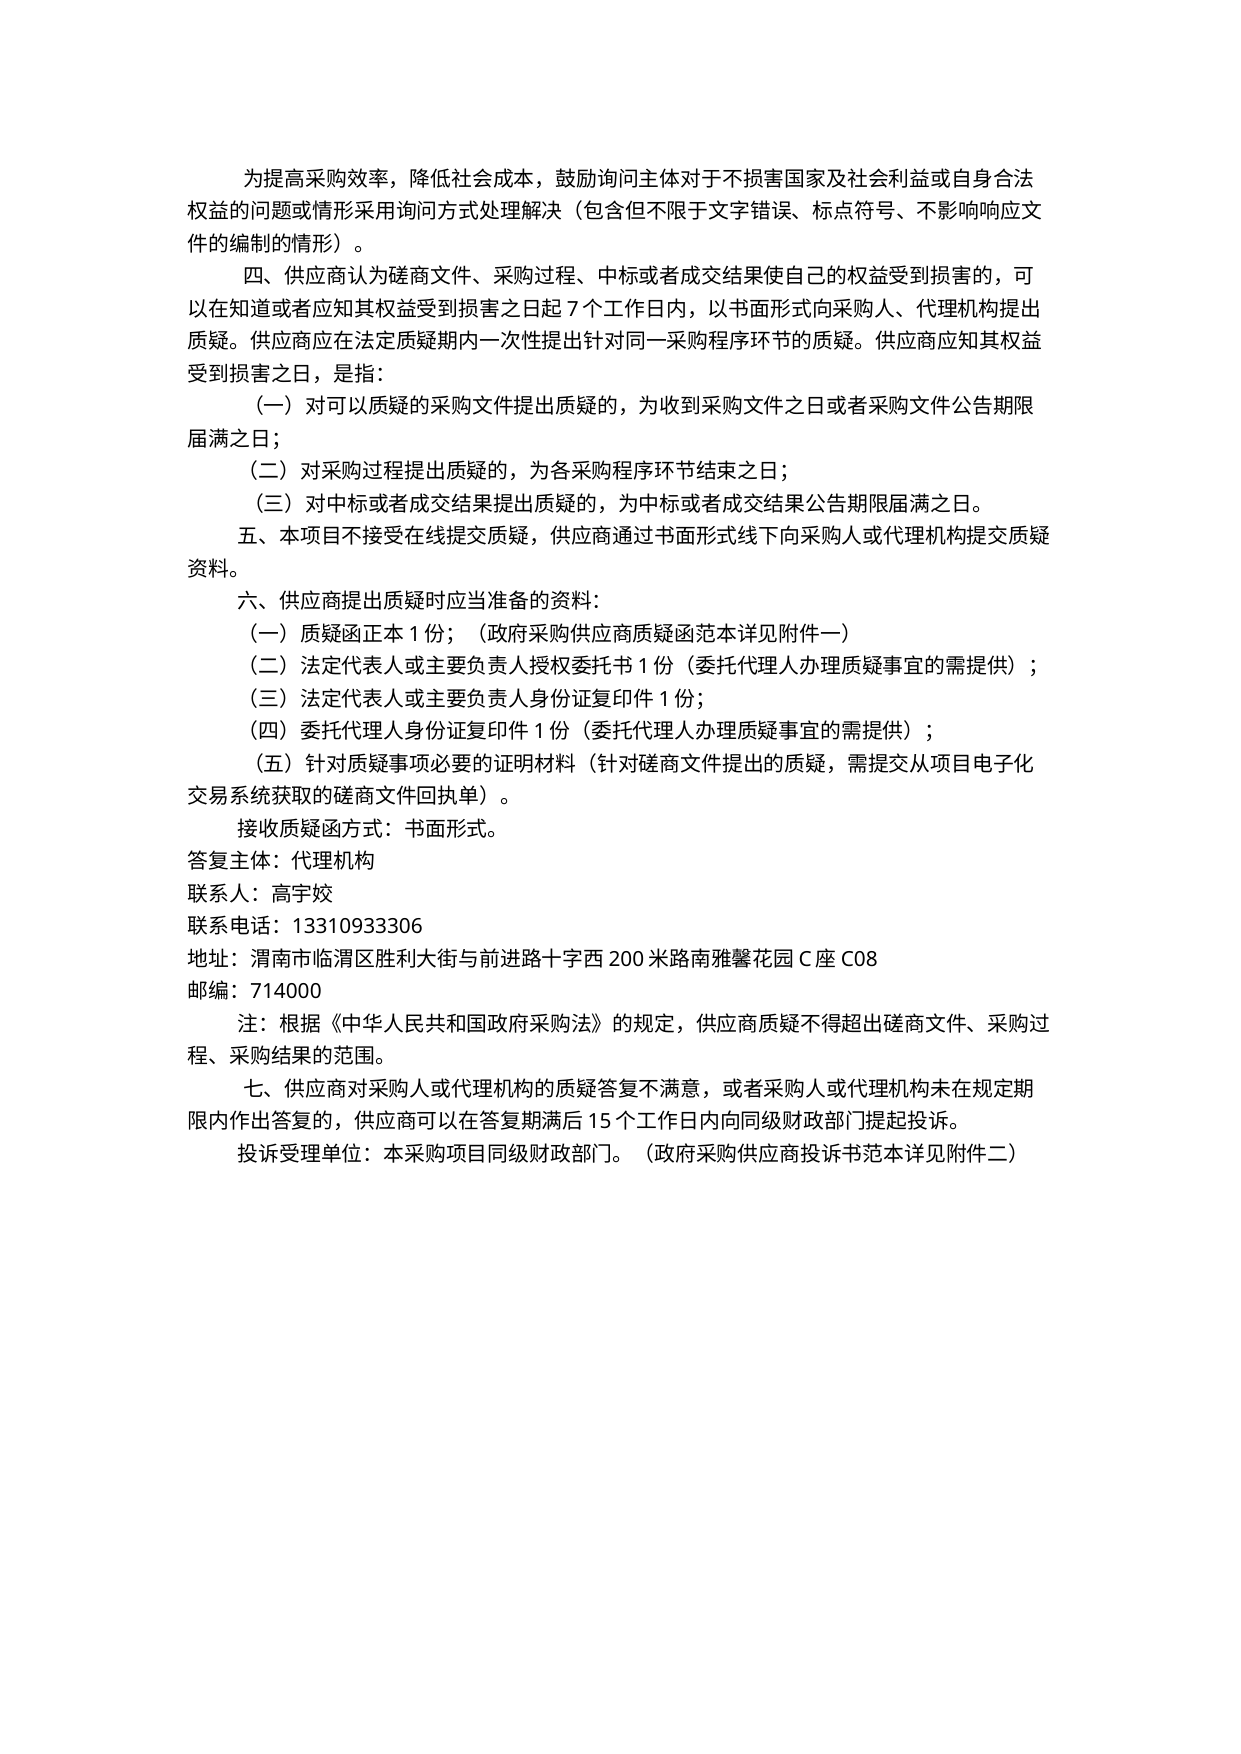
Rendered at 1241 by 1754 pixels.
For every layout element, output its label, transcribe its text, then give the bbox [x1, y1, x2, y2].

text 六、供应商提出质疑时应当准备的资料： [187, 584, 1053, 617]
text 联系电话：13310933306 [187, 909, 1053, 942]
text 答复主体：代理机构 [187, 844, 1053, 877]
text （一）对可以质疑的采购文件提出质疑的，为收到采购文件之日或者采购文件公告期限届满之日； [187, 389, 1053, 454]
text （四）委托代理人身份证复印件1份（委托代理人办理质疑事宜的需提供）； [187, 714, 1053, 747]
text 七、供应商对采购人或代理机构的质疑答复不满意，或者采购人或代理机构未在规定期限内作出答复的，供应商可以在答复期满后15个工作日内向同级财政部门提起投诉。 [187, 1072, 1053, 1137]
text （一）质疑函正本1份；（政府采购供应商质疑函范本详见附件一） [187, 617, 1053, 649]
text 地址：渭南市临渭区胜利大街与前进路十字西200米路南雅馨花园C座C08 [187, 942, 1053, 974]
text （二）对采购过程提出质疑的，为各采购程序环节结束之日； [187, 454, 1053, 487]
text 五、本项目不接受在线提交质疑，供应商通过书面形式线下向采购人或代理机构提交质疑资料。 [187, 519, 1053, 584]
text 联系人：高宇姣 [187, 877, 1053, 909]
text （五）针对质疑事项必要的证明材料（针对磋商文件提出的质疑，需提交从项目电子化交易系统获取的磋商文件回执单）。 [187, 747, 1053, 812]
text 邮编：714000 [187, 974, 1053, 1007]
text 注：根据《中华人民共和国政府采购法》的规定，供应商质疑不得超出磋商文件、采购过程、采购结果的范围。 [187, 1007, 1053, 1072]
text 四、供应商认为磋商文件、采购过程、中标或者成交结果使自己的权益受到损害的，可以在知道或者应知其权益受到损害之日起7个工作日内，以书面形式向采购人、代理机构提出质疑。供应商应在法定质疑期内一次性提出针对同一采购程序环节的质疑。供应商应知其权益受到损害之日，是指： [187, 259, 1053, 389]
text （三）对中标或者成交结果提出质疑的，为中标或者成交结果公告期限届满之日。 [187, 487, 1053, 519]
text 接收质疑函方式：书面形式。 [187, 812, 1053, 844]
text 为提高采购效率，降低社会成本，鼓励询问主体对于不损害国家及社会利益或自身合法权益的问题或情形采用询问方式处理解决（包含但不限于文字错误、标点符号、不影响响应文件的编制的情形）。 [187, 162, 1053, 259]
text （二）法定代表人或主要负责人授权委托书1份（委托代理人办理质疑事宜的需提供）； [187, 649, 1053, 682]
text 投诉受理单位：本采购项目同级财政部门。（政府采购供应商投诉书范本详见附件二） [187, 1137, 1053, 1169]
text （三）法定代表人或主要负责人身份证复印件1份； [187, 682, 1053, 714]
